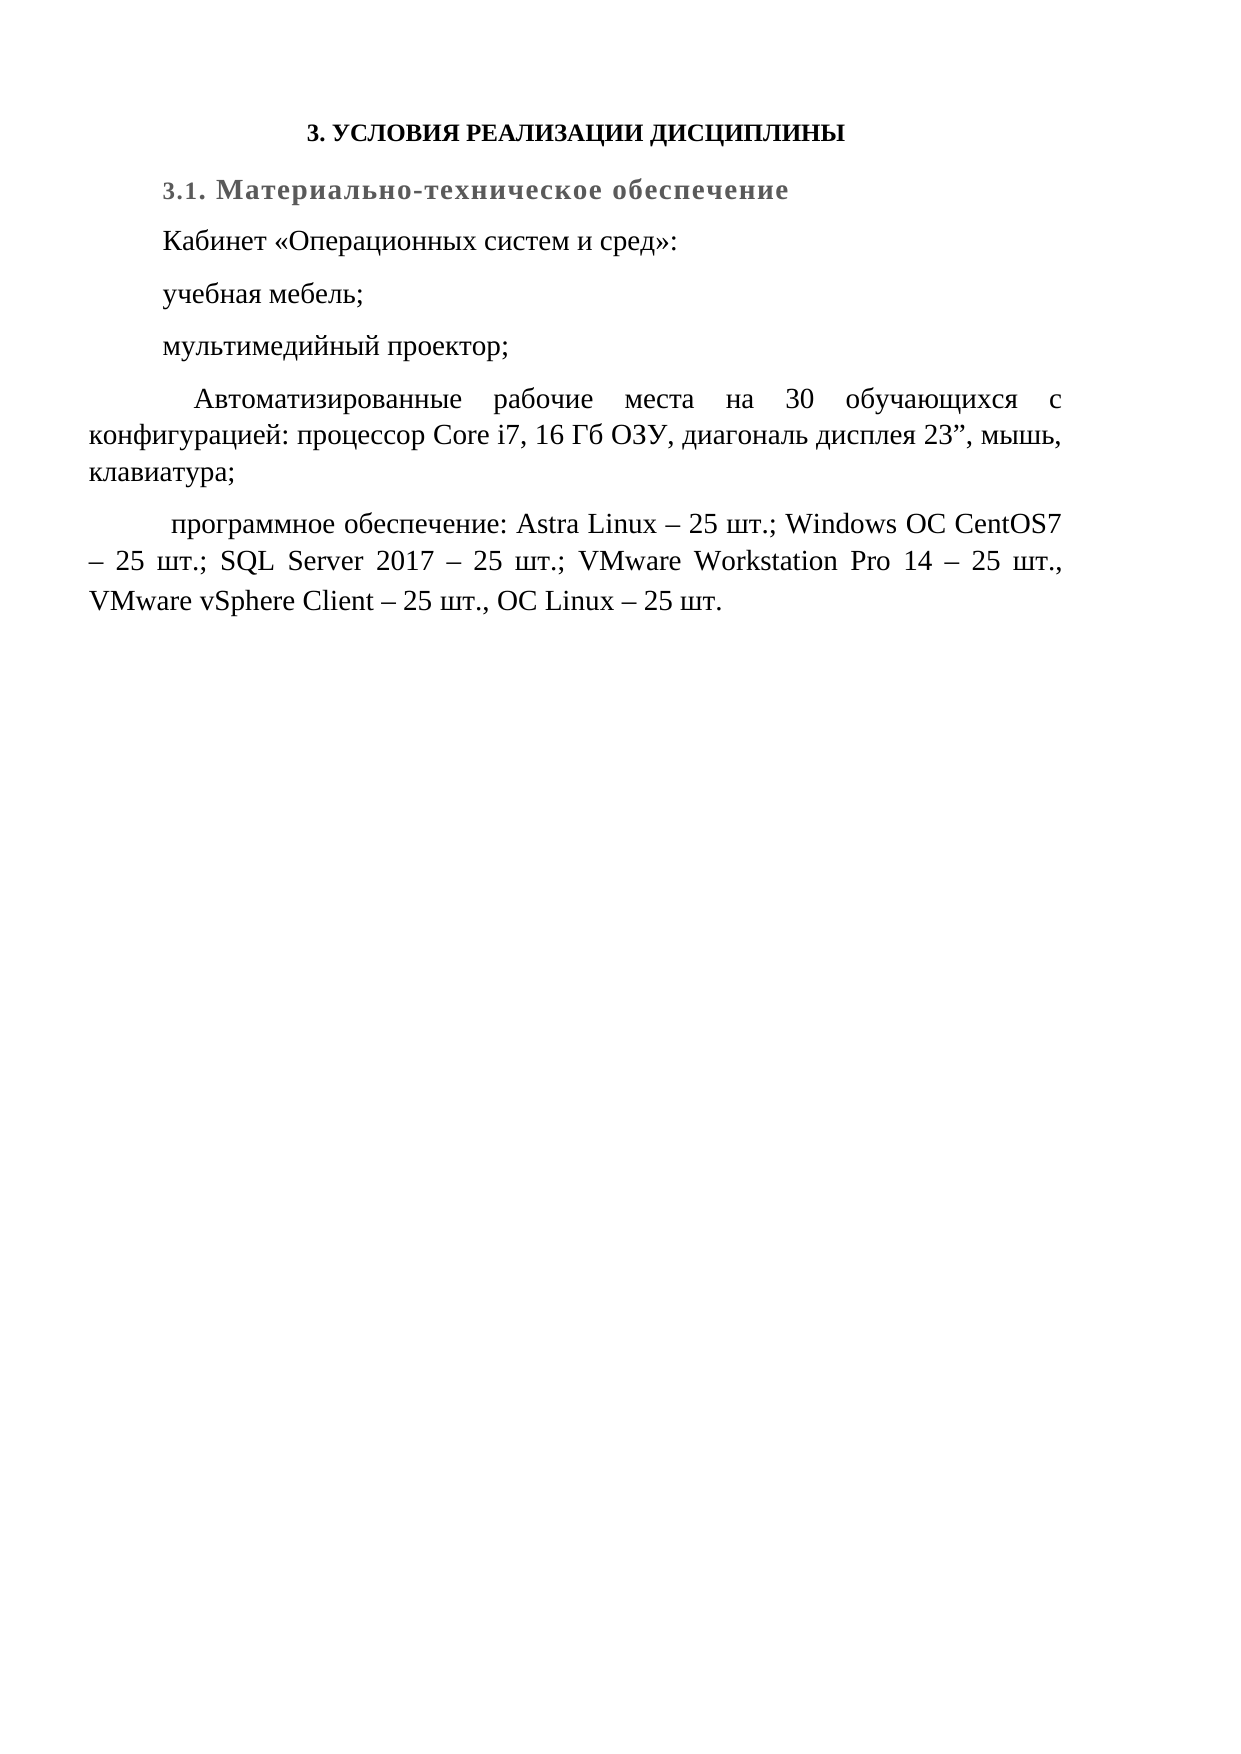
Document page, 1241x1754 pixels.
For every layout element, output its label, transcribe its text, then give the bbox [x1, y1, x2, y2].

text 3.1. Материально-техническое обеспечение [88, 172, 1063, 205]
text учебная мебель; [88, 276, 1063, 309]
text программное обеспечение: Astra Linux – 25 шт.; Windows ОС CentOS7 – 25 шт.; SQL Server 2017 – 25 шт.; VMware Workstation Pro 14 – 25 шт., VMware vSphere Client – 25 шт., ОС Linux – 25 шт. [88, 506, 1063, 619]
text 3. Условия реализации ДИСЦИПЛИНЫ [88, 118, 1063, 147]
text мультимедийный проектор; [88, 328, 1063, 362]
text Кабинет «Операционных систем и сред»: [88, 223, 1063, 256]
text Автоматизированные рабочие места на 30 обучающихся с конфигурацией: процессор Core i7, 16 Гб ОЗУ, диагональ дисплея 23”, мышь, клавиатура; [88, 381, 1063, 487]
